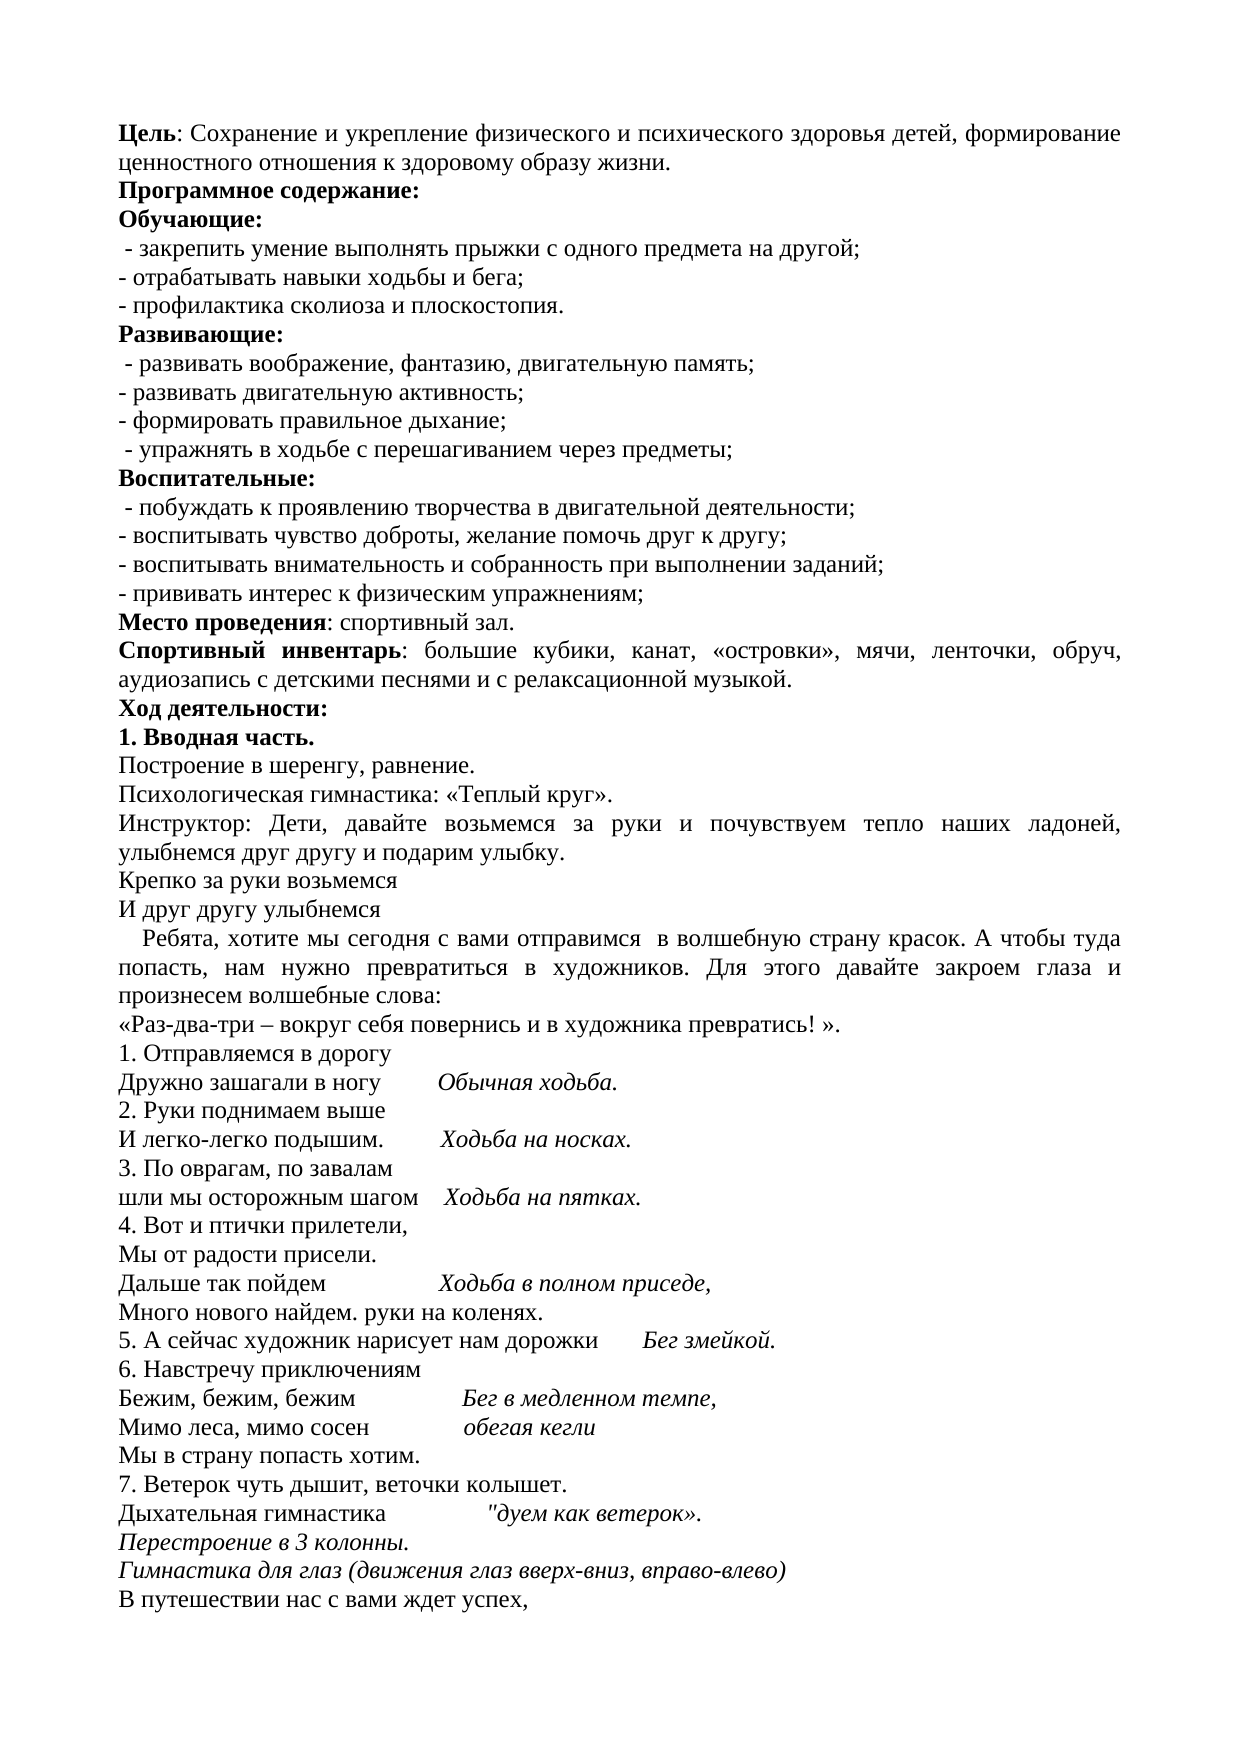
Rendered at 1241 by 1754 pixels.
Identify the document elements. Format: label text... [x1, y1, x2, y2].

text И легко-легко подышим. Ходьба на носках. [118, 1124, 1122, 1153]
text 1. Отправляемся в дорогу [118, 1038, 1122, 1067]
text Гимнастика для глаз (движения глаз вверх-вниз, вправо-влево) [118, 1556, 1122, 1584]
text - профилактика сколиоза и плоскостопия. [118, 291, 1122, 319]
text Дружно зашагали в ногу Обычная ходьба. [118, 1067, 1122, 1096]
text Цель: Сохранение и укрепление физического и психического здоровья детей, формирование ценностного отношения к здоровому образу жизни. [118, 118, 1122, 176]
text Крепко за руки возьмемся [118, 866, 1122, 894]
text Ребята, хотите мы сегодня с вами отправимся в волшебную страну красок. А чтобы туда попасть, нам нужно превратиться в художников. Для этого давайте закроем глаза и произнесем волшебные слова: [118, 923, 1122, 1009]
text - развивать воображение, фантазию, двигательную память; [118, 348, 1122, 377]
text Перестроение в 3 колонны. [118, 1527, 1122, 1556]
text - воспитывать чувство доброты, желание помочь друг к другу; [118, 521, 1122, 549]
text В путешествии нас с вами ждет успех, [118, 1584, 1122, 1613]
text Психологическая гимнастика: «Теплый круг». [118, 779, 1122, 808]
text - побуждать к проявлению творчества в двигательной деятельности; [118, 492, 1122, 521]
text Построение в шеренгу, равнение. [118, 751, 1122, 779]
text 7. Ветерок чуть дышит, веточки колышет. [118, 1469, 1122, 1498]
text Ход деятельности: [118, 693, 1122, 722]
text Дальше так пойдем Ходьба в полном приседе, [118, 1268, 1122, 1297]
text Спортивный инвентарь: большие кубики, канат, «островки», мячи, ленточки, обруч, аудиозапись с детскими песнями и с релаксационной музыкой. [118, 636, 1122, 693]
text Бежим, бежим, бежим Бег в медленном темпе, [118, 1383, 1122, 1412]
text Дыхательная гимнастика "дуем как ветерок». [118, 1498, 1122, 1527]
text - воспитывать внимательность и собранность при выполнении заданий; [118, 549, 1122, 578]
text - упражнять в ходьбе с перешагиванием через предметы; [118, 434, 1122, 463]
text Программное содержание: [118, 176, 1122, 204]
text - прививать интерес к физическим упражнениям; [118, 578, 1122, 607]
text 1. Вводная часть. [118, 722, 1122, 751]
text - отрабатывать навыки ходьбы и бега; [118, 262, 1122, 291]
text Много нового найдем. руки на коленях. [118, 1297, 1122, 1326]
text 4. Вот и птички прилетели, [118, 1211, 1122, 1239]
text Развивающие: [118, 319, 1122, 348]
text И друг другу улыбнемся [118, 894, 1122, 923]
text Место проведения: спортивный зал. [118, 607, 1122, 636]
text Мы от радости присели. [118, 1239, 1122, 1268]
text - формировать правильное дыхание; [118, 406, 1122, 434]
text шли мы осторожным шагом Ходьба на пятках. [118, 1182, 1122, 1211]
text Инструктор: Дети, давайте возьмемся за руки и почувствуем тепло наших ладоней, улыбнемся друг другу и подарим улыбку. [118, 808, 1122, 866]
text «Раз-два-три – вокруг себя повернись и в художника превратись! ». [118, 1009, 1122, 1038]
text Обучающие: [118, 204, 1122, 233]
text 2. Руки поднимаем выше [118, 1096, 1122, 1124]
text - развивать двигательную активность; [118, 377, 1122, 406]
text - закрепить умение выполнять прыжки с одного предмета на другой; [118, 233, 1122, 262]
text 3. По оврагам, по завалам [118, 1153, 1122, 1182]
text Воспитательные: [118, 463, 1122, 492]
text Мы в страну попасть хотим. [118, 1441, 1122, 1469]
text Мимо леса, мимо сосен обегая кегли [118, 1412, 1122, 1441]
text 6. Навстречу приключениям [118, 1354, 1122, 1383]
text 5. А сейчас художник нарисует нам дорожки Бег змейкой. [118, 1326, 1122, 1354]
